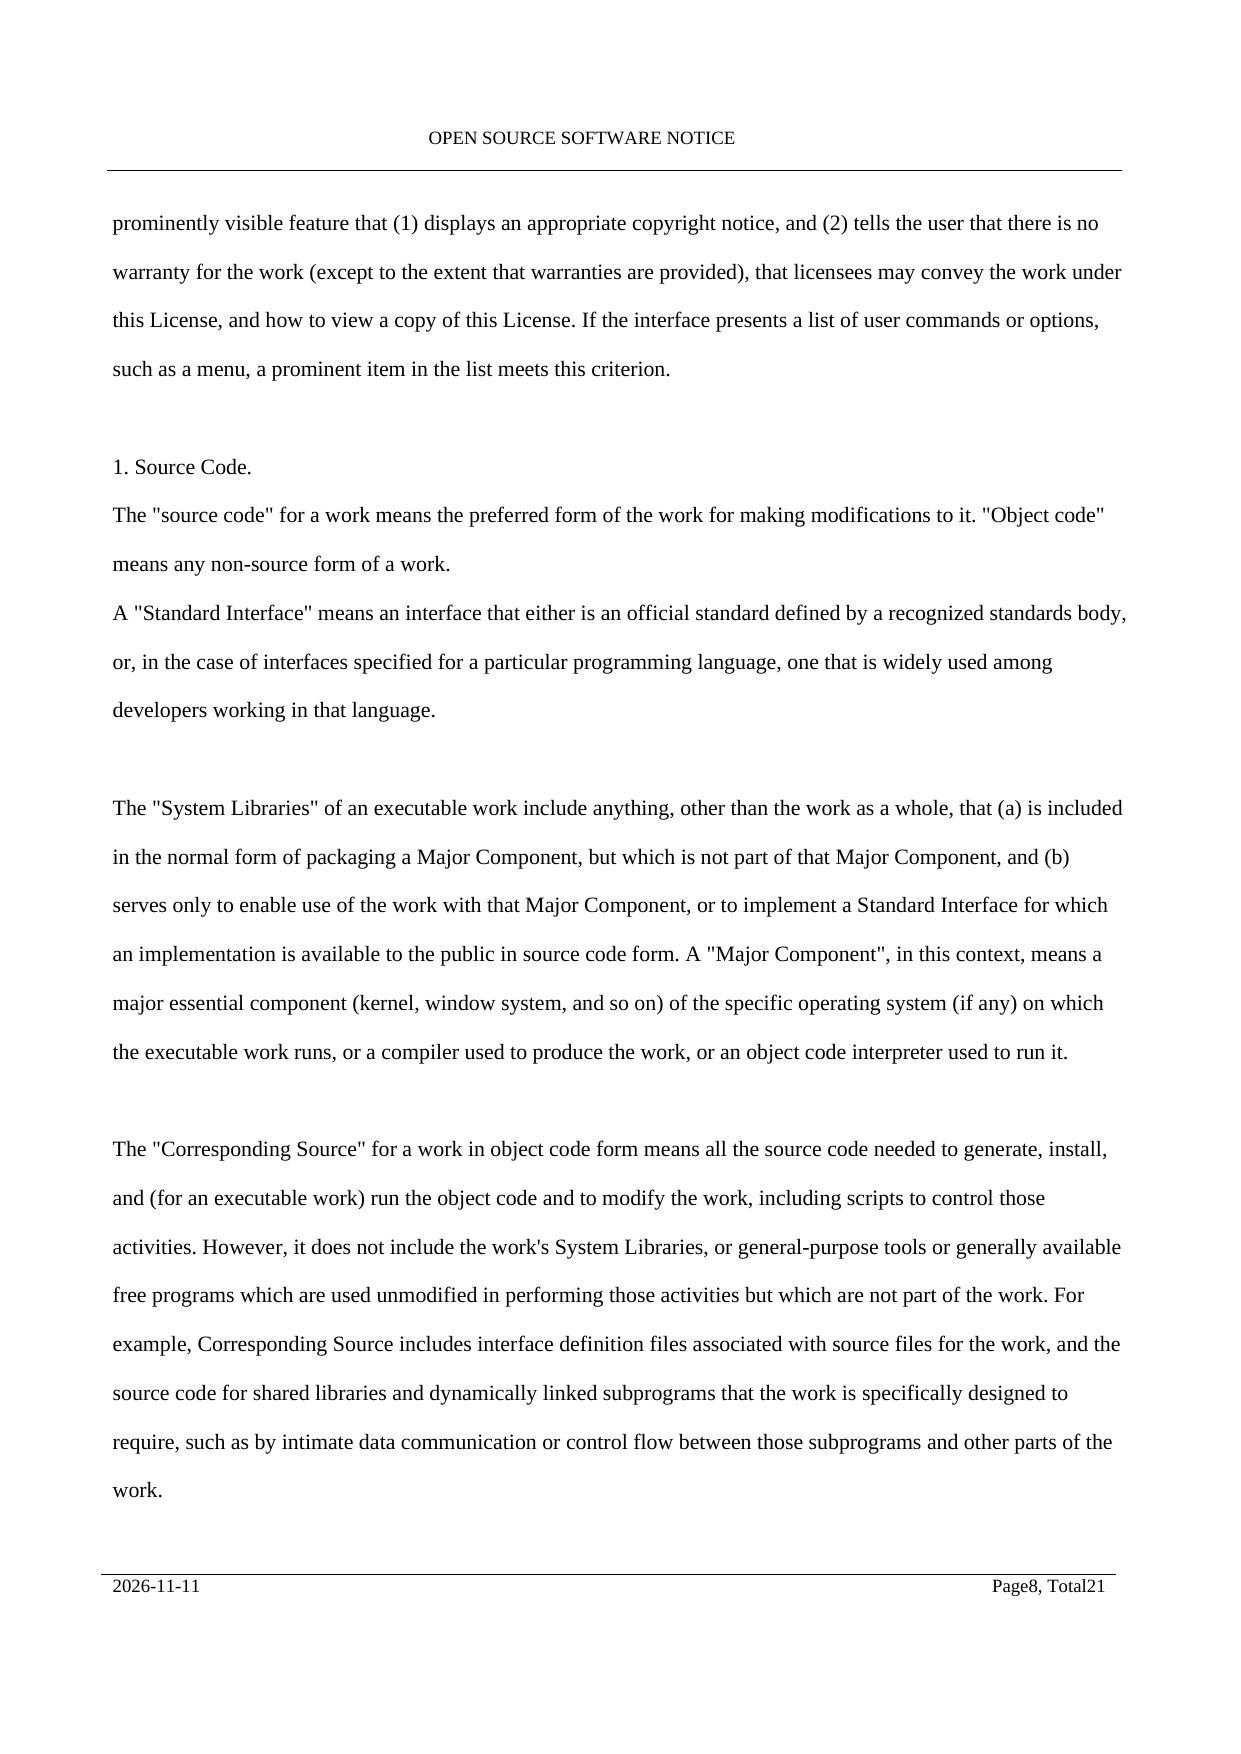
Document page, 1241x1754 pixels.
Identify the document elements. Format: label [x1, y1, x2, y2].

text [112, 206, 1128, 1506]
